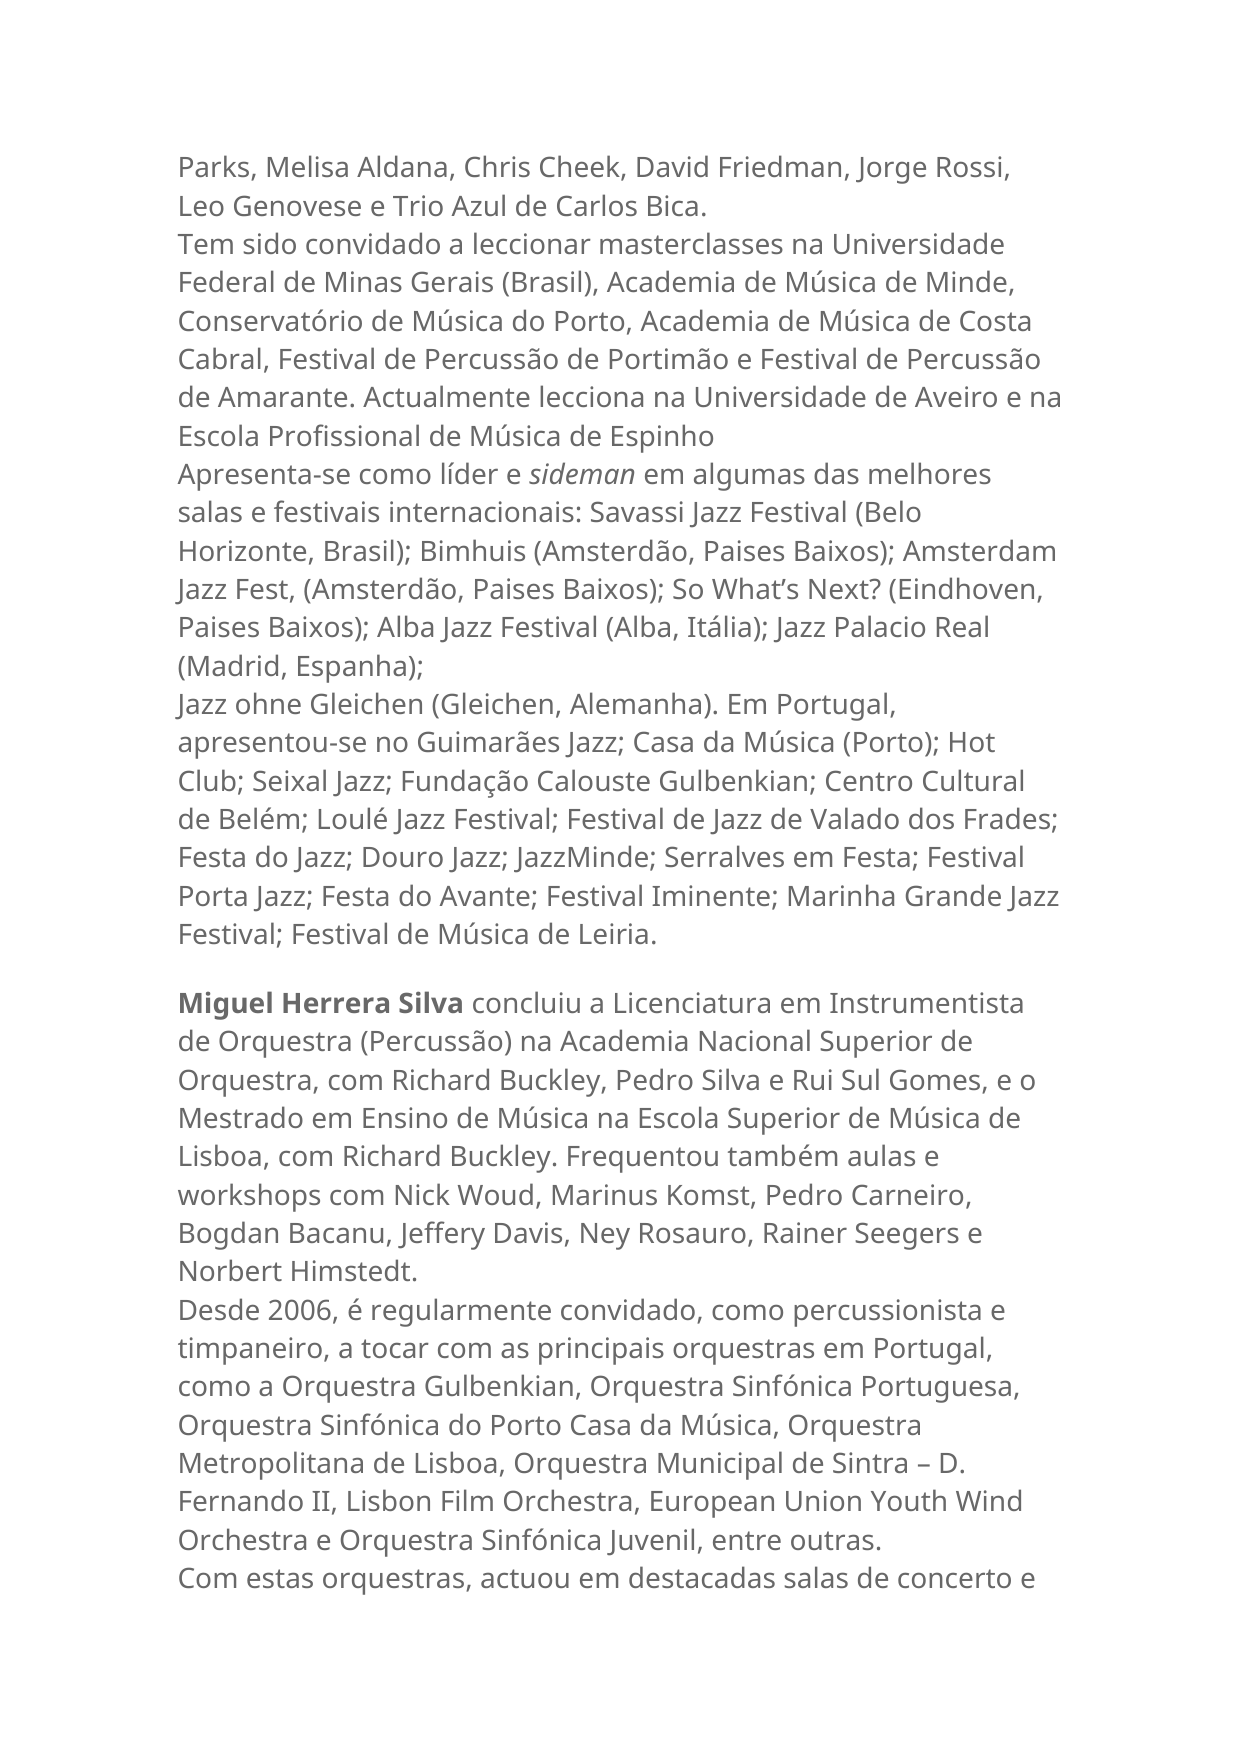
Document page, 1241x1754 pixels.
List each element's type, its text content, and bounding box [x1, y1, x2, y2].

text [177, 983, 1063, 1596]
